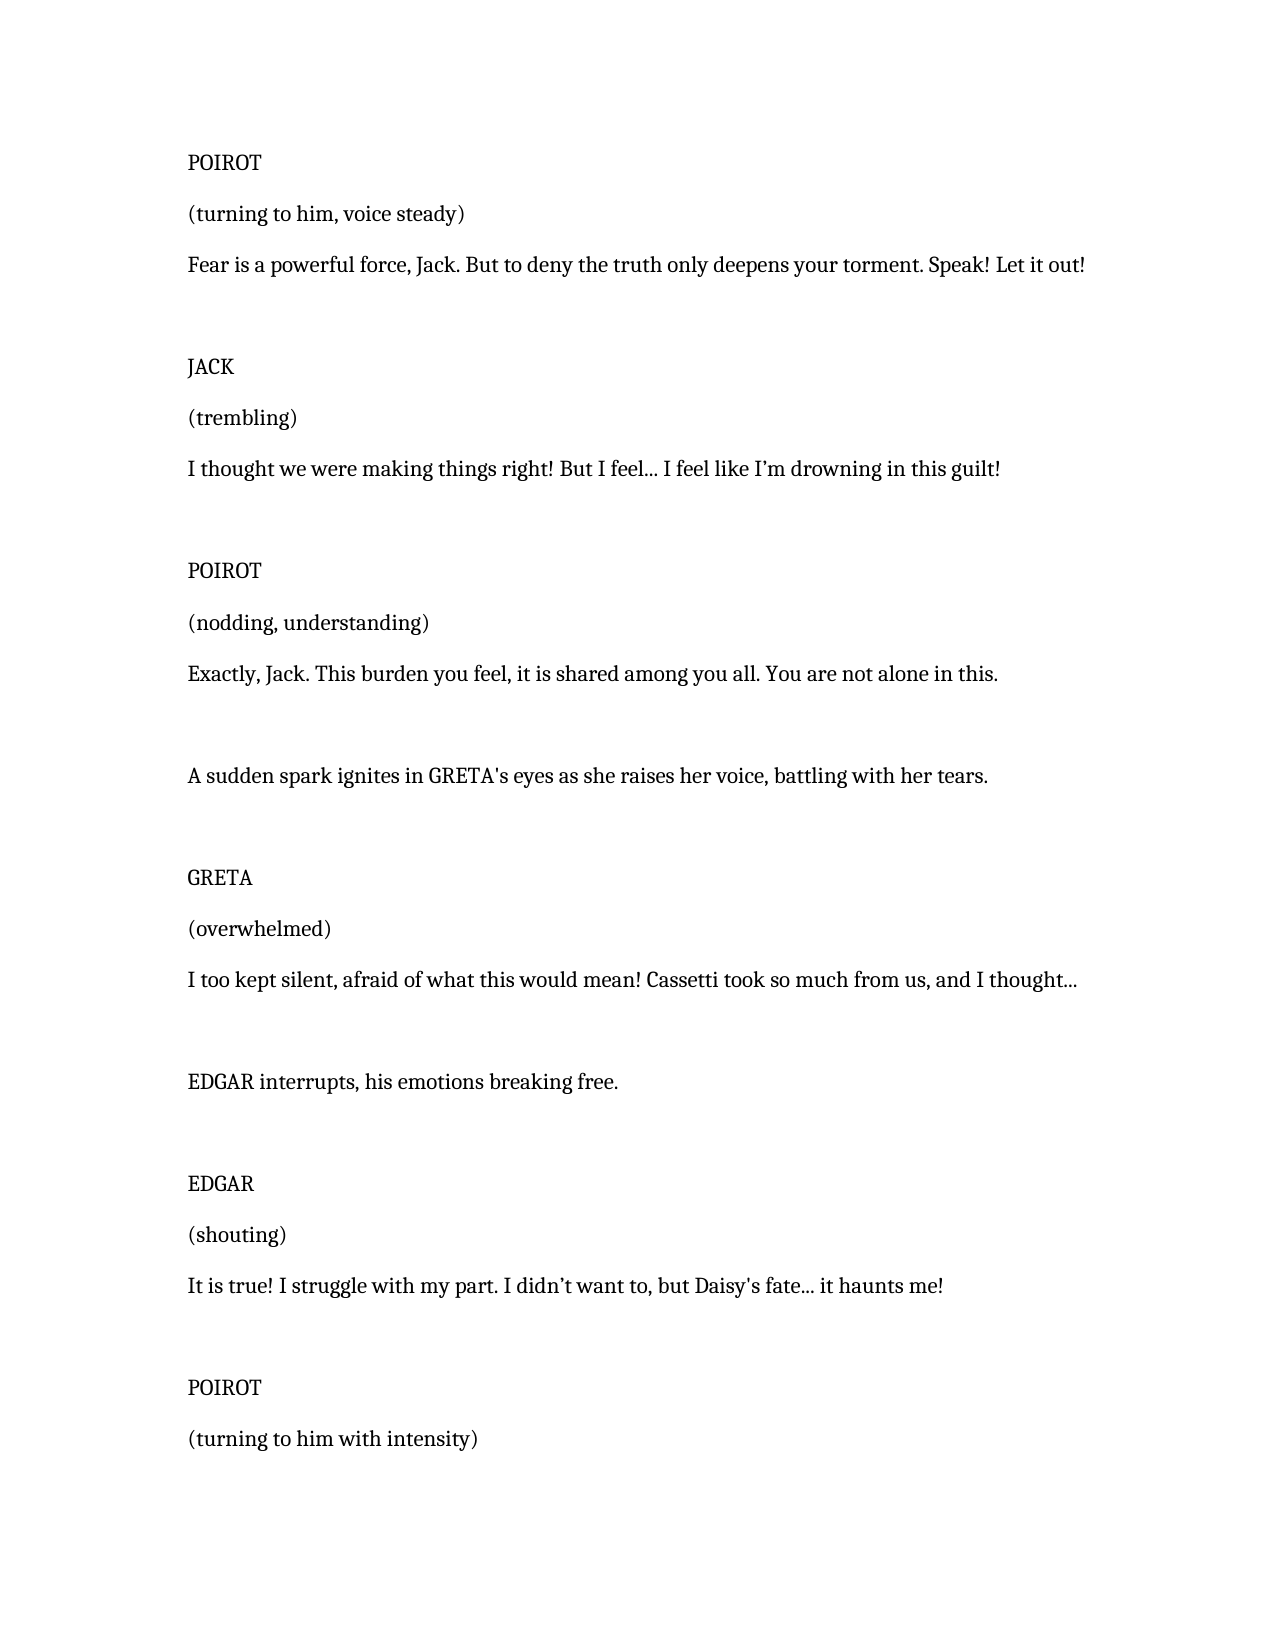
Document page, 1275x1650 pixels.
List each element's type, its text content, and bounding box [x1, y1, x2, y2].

text It is true! I struggle with my part. I didn’t want to, but Daisy's fate... it haunts me! [187, 1273, 1087, 1299]
text I too kept silent, afraid of what this would mean! Cassetti took so much from us, and I thought... [187, 967, 1087, 993]
text POIROT [187, 558, 1087, 585]
text (overwhelmed) [187, 916, 1087, 942]
text (turning to him with intensity) [187, 1426, 1087, 1452]
text EDGAR interrupts, his emotions breaking free. [187, 1069, 1087, 1095]
text Exactly, Jack. This burden you feel, it is shared among you all. You are not alone in this. [187, 660, 1087, 687]
text I thought we were making things right! But I feel... I feel like I’m drowning in this guilt! [187, 456, 1087, 483]
text JACK [187, 354, 1087, 381]
text POIROT [187, 1375, 1087, 1401]
text EDGAR [187, 1171, 1087, 1197]
text (nodding, understanding) [187, 609, 1087, 636]
text POIROT [187, 150, 1087, 176]
text GRETA [187, 864, 1087, 891]
text (turning to him, voice steady) [187, 201, 1087, 227]
text (shouting) [187, 1222, 1087, 1248]
text Fear is a powerful force, Jack. But to deny the truth only deepens your torment. Speak! Let it out! [187, 252, 1087, 278]
text (trembling) [187, 405, 1087, 432]
text A sudden spark ignites in GRETA's eyes as she raises her voice, battling with her tears. [187, 762, 1087, 789]
